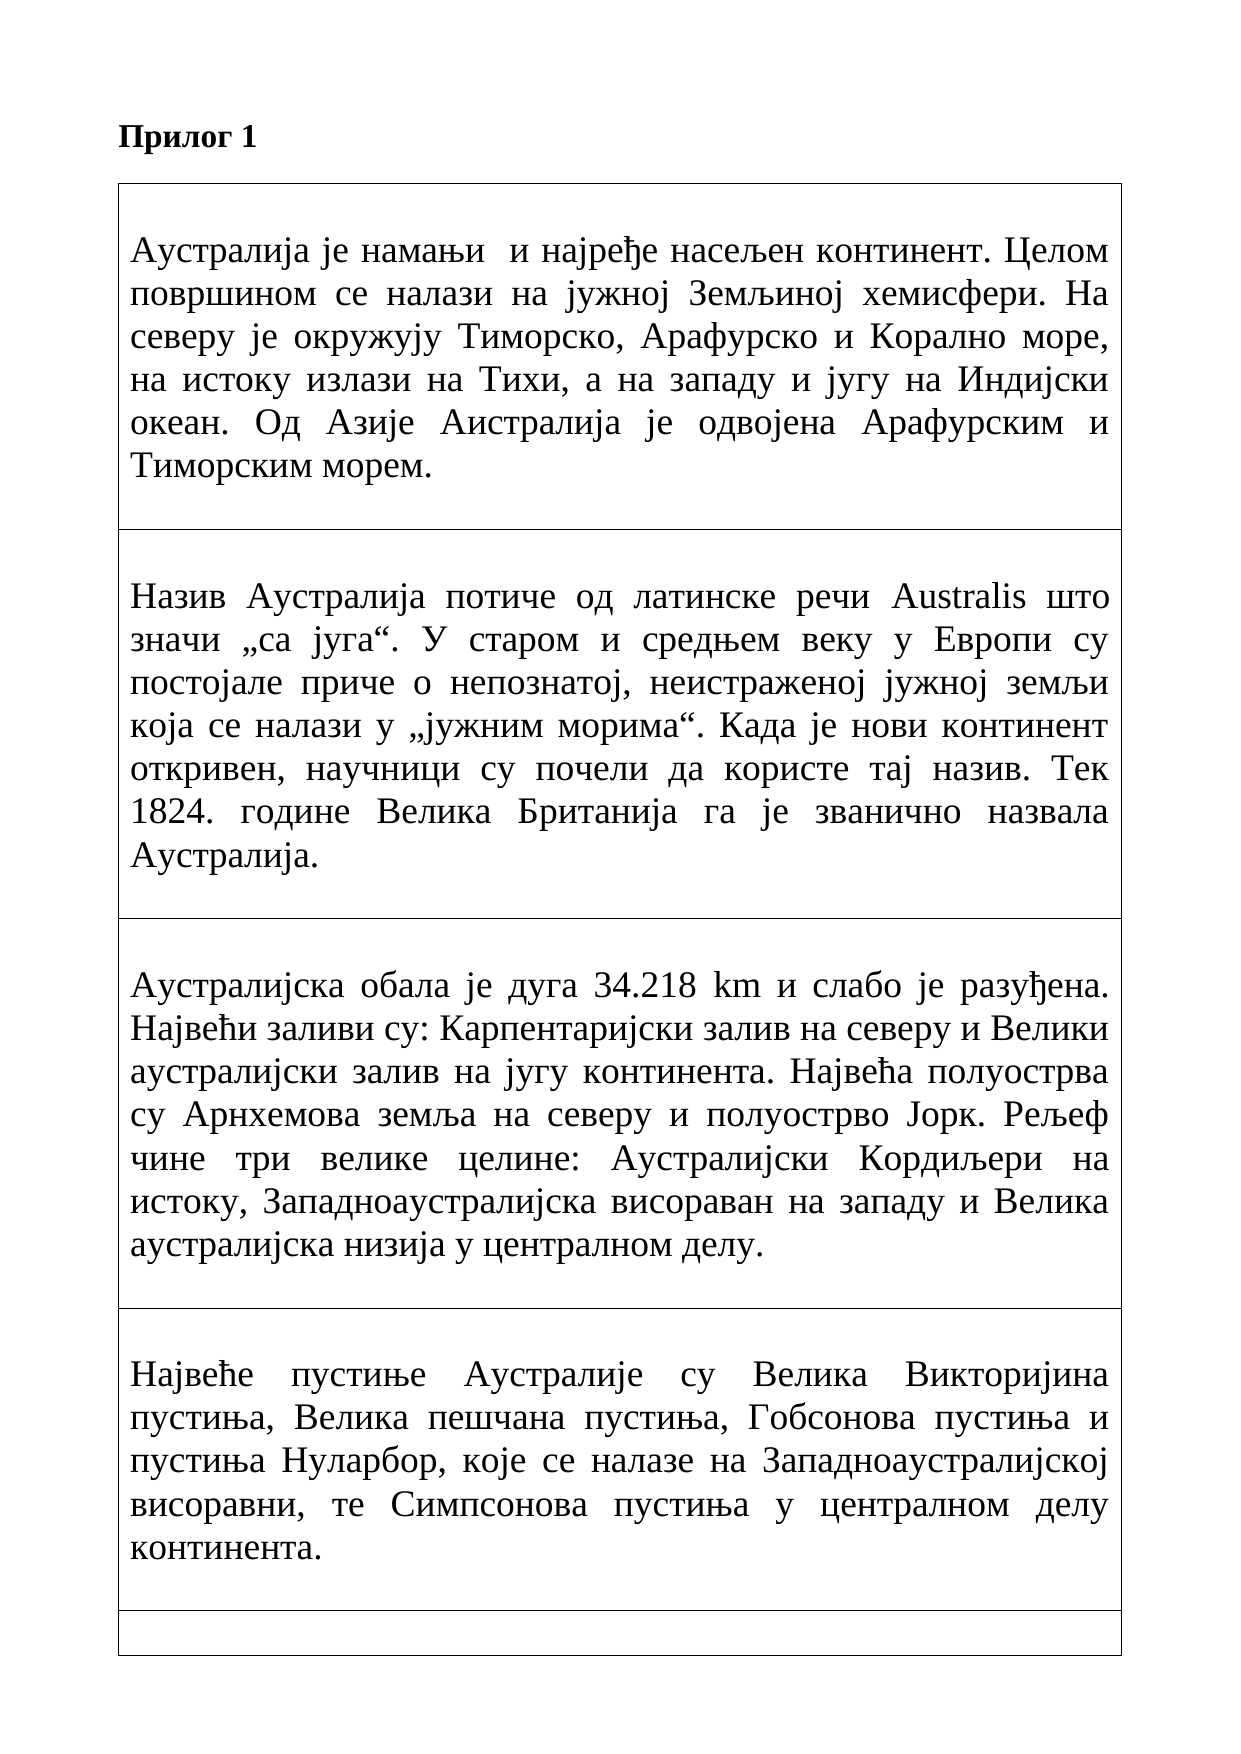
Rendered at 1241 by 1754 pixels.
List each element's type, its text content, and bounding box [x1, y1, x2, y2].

table_cell Назив Аустралија потиче од латинске речи Australis што значи „са југа“. У старом и средњем веку у Европи су постојале приче о непознатој, неистраженој јужној земљи која се налази у „јужним морима“. Када је нови континент откривен, научници су почели да користе тај назив. Тек 1824. године Велика Британија га је званично назвала Аустралија. [119, 530, 1121, 918]
text Прилог 1 [118, 117, 1122, 155]
table_cell Највеће пустиње Аустралије су Велика Викторијина пустиња, Велика пешчана пустиња, Гобсонова пустиња и пустиња Нуларбор, које се налазе на Западноаустралијској висоравни, те Симпсонова пустиња у централном делу континента. [119, 1309, 1121, 1610]
table_header Аустралија је намањи и најређе насељен континент. Целом површином се налази на јужној Земљиној хемисфери. На северу је окружују Тиморско, Арафурско и Корално море, на истоку излази на Тихи, а на западу и југу на Индијски океан. Од Азије Аистралија је одвојена Арафурским и Тиморским морем. [119, 184, 1121, 529]
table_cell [119, 1611, 1121, 1654]
table_cell Аустралијска обала је дуга 34.218 km и слабо је разуђена. Највећи заливи су: Карпентаријски залив на северу и Велики аустралијски залив на југу континента. Највећа полуострва су Арнхемова земља на северу и полуострво Јорк. Рељеф чине три велике целине: Аустралијски Кордиљери на истоку, Западноаустралијска висораван на западу и Велика аустралијска низија у централном делу. [119, 919, 1121, 1307]
